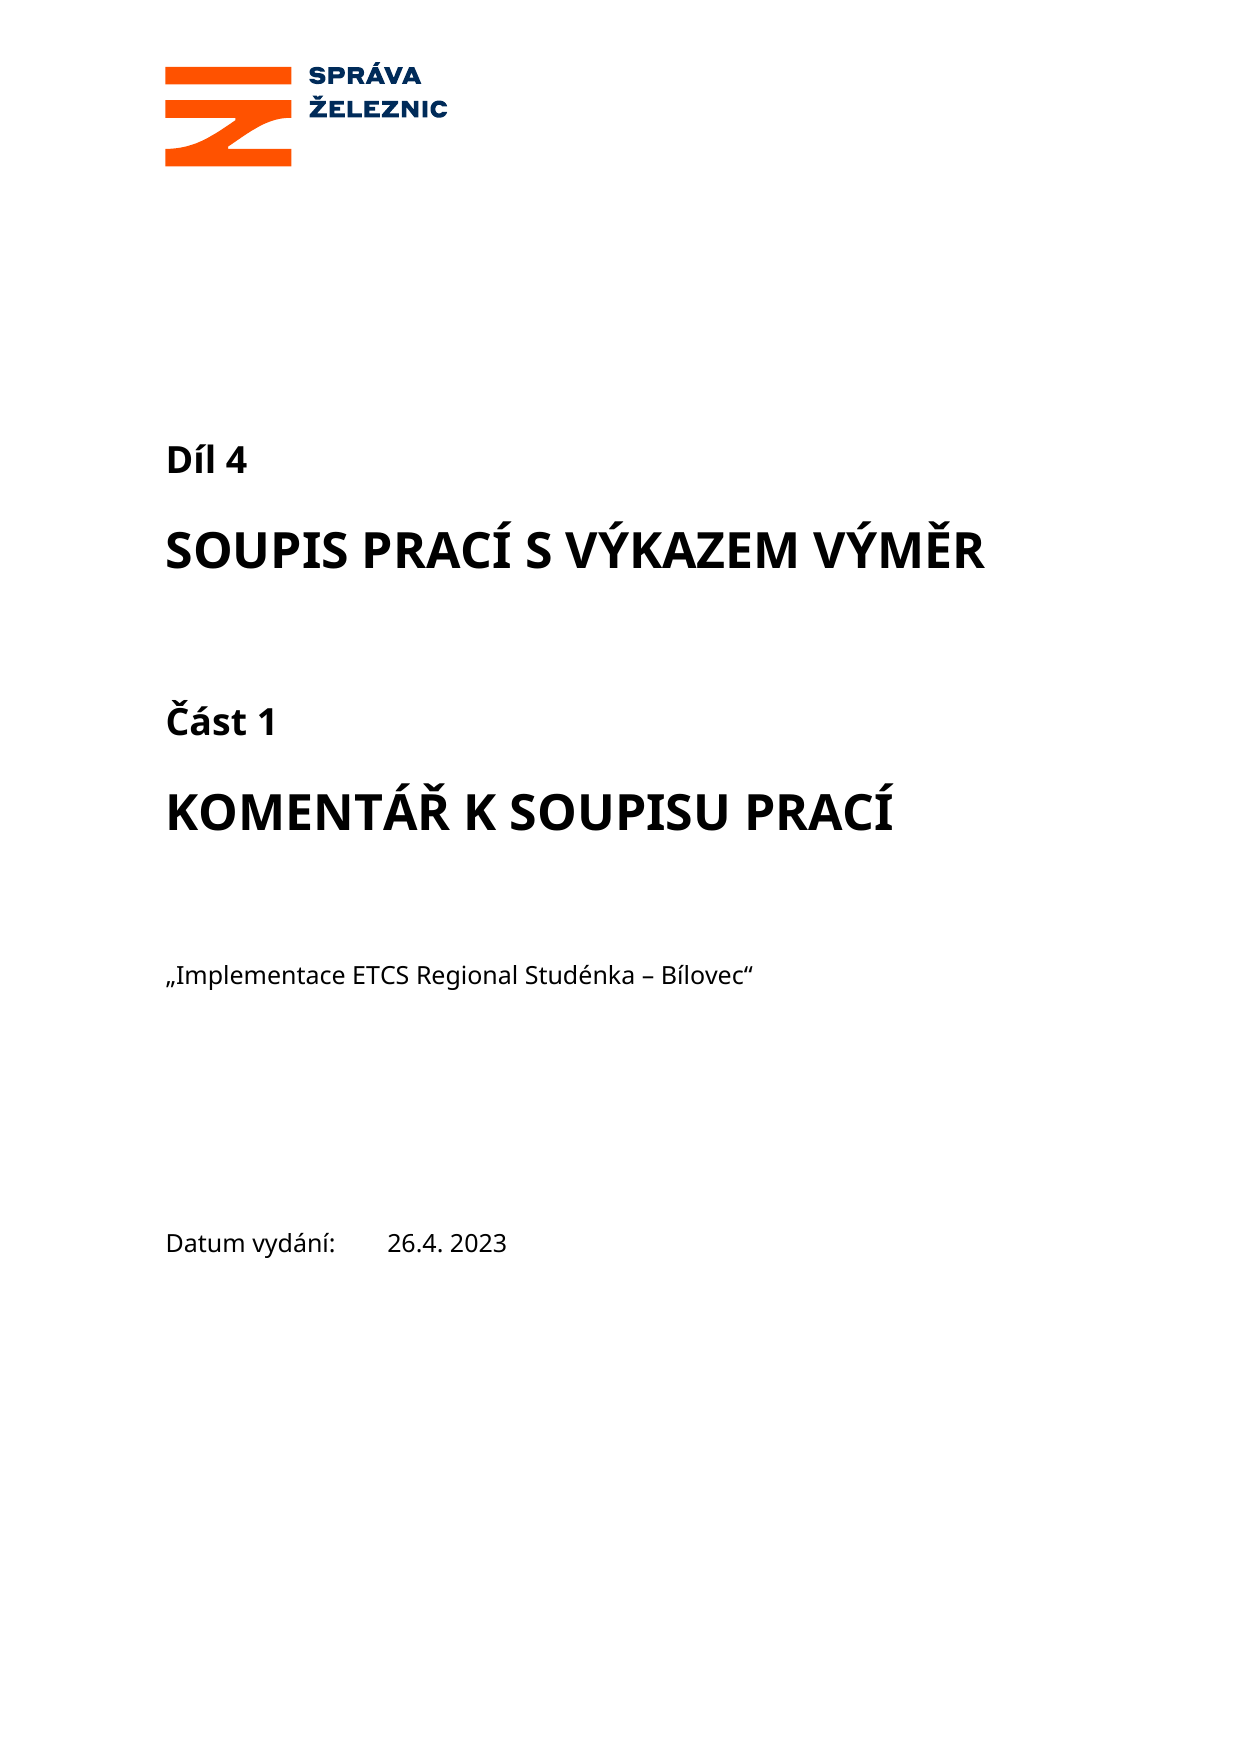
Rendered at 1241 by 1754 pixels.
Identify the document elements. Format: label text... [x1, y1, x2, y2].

text Datum vydání: 26.4. 2023 [165, 1226, 1075, 1260]
text Díl 4 [165, 433, 1075, 484]
text Část 1 [165, 696, 1075, 747]
text KOMENTÁŘ K SOUPISU PRACÍ [165, 777, 1075, 845]
text SOUPIS PRACÍ S VÝKAZEM VÝMĚR [165, 514, 1075, 583]
